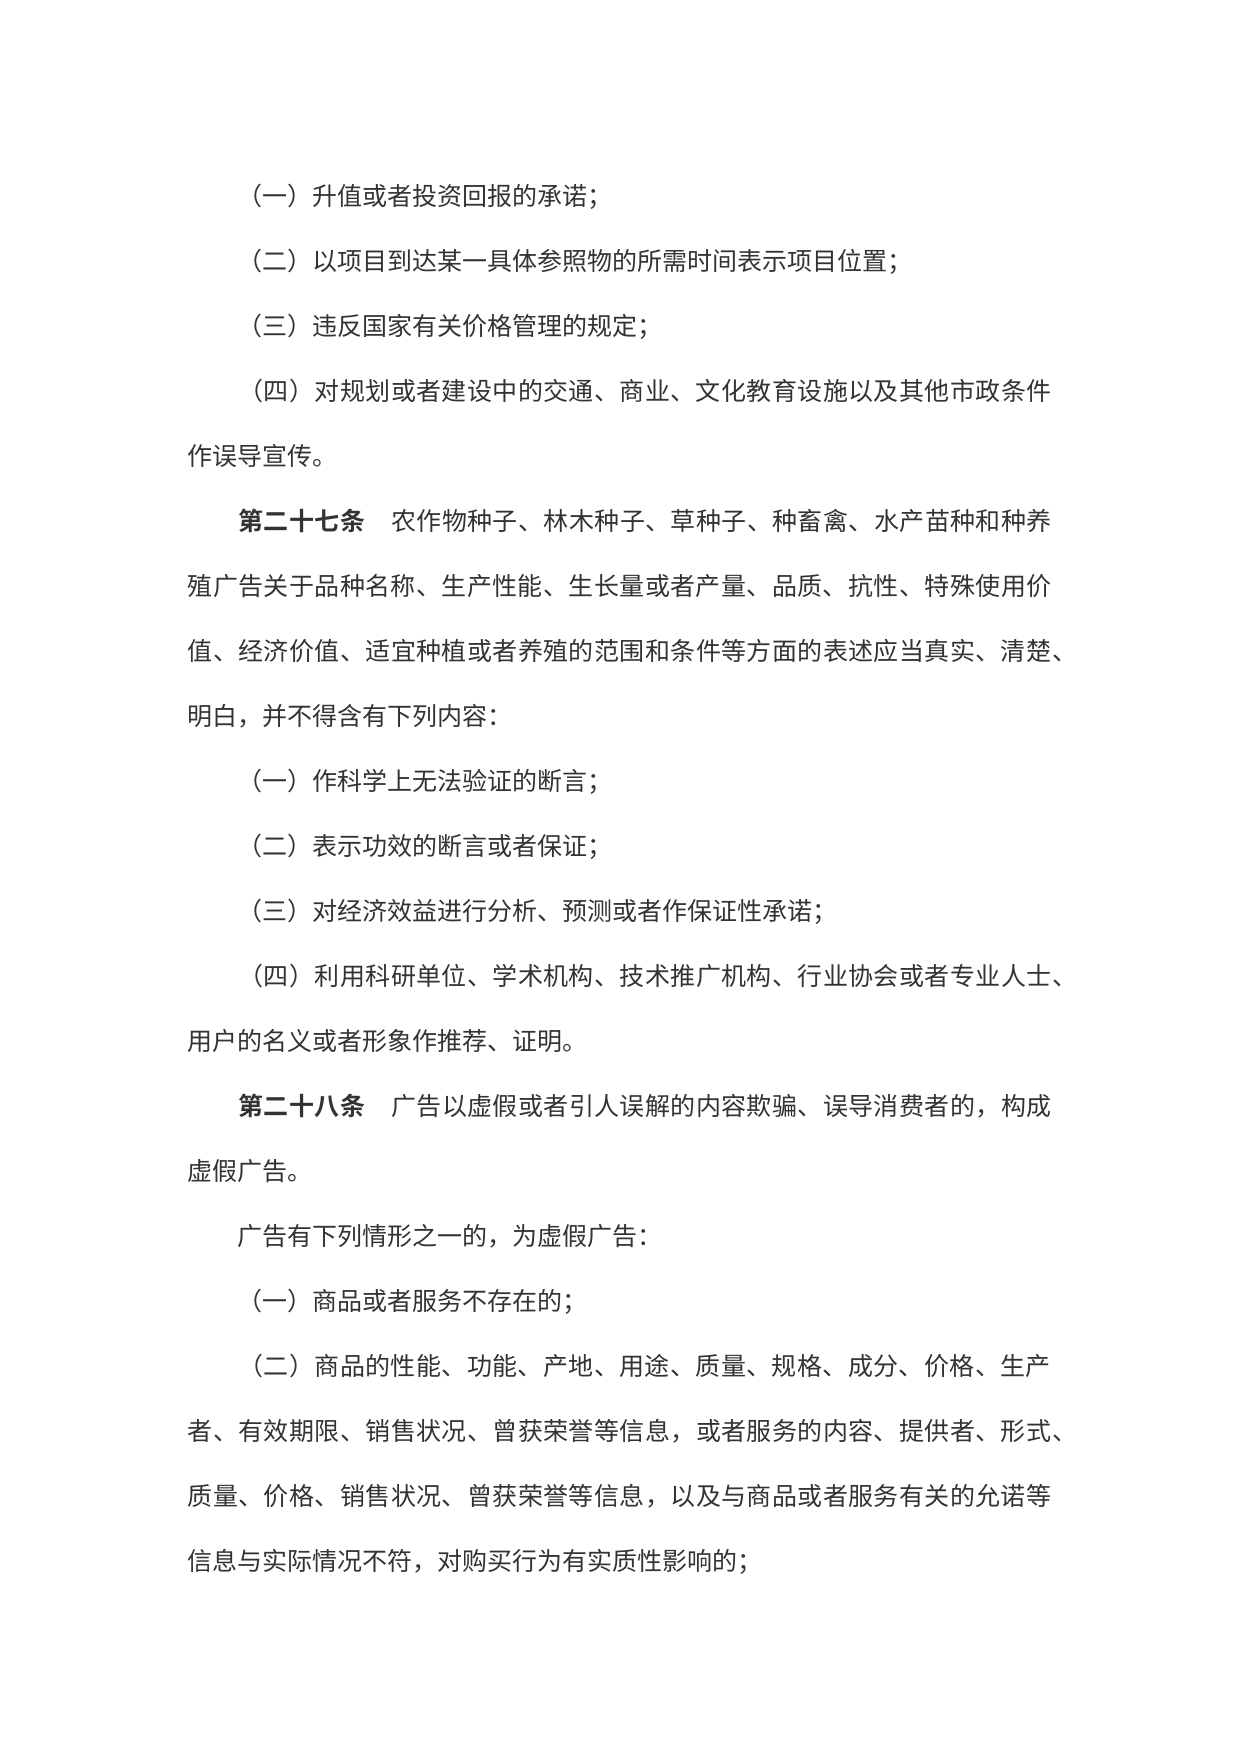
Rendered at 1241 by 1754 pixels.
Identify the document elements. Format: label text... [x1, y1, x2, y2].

text （一）升值或者投资回报的承诺； [187, 162, 1053, 227]
text （三）对经济效益进行分析、预测或者作保证性承诺； [187, 877, 1053, 942]
text （二）表示功效的断言或者保证； [187, 812, 1053, 877]
text （四）利用科研单位、学术机构、技术推广机构、行业协会或者专业人士、用户的名义或者形象作推荐、证明。 [187, 942, 1053, 1072]
text （二）以项目到达某一具体参照物的所需时间表示项目位置； [187, 227, 1053, 292]
text （一）商品或者服务不存在的； [187, 1267, 1053, 1332]
text 第二十七条 农作物种子、林木种子、草种子、种畜禽、水产苗种和种养殖广告关于品种名称、生产性能、生长量或者产量、品质、抗性、特殊使用价值、经济价值、适宜种植或者养殖的范围和条件等方面的表述应当真实、清楚、明白，并不得含有下列内容： [187, 487, 1053, 747]
text （三）违反国家有关价格管理的规定； [187, 292, 1053, 357]
text 第二十八条 广告以虚假或者引人误解的内容欺骗、误导消费者的，构成虚假广告。 [187, 1072, 1053, 1202]
text （四）对规划或者建设中的交通、商业、文化教育设施以及其他市政条件作误导宣传。 [187, 357, 1053, 487]
text （二）商品的性能、功能、产地、用途、质量、规格、成分、价格、生产者、有效期限、销售状况、曾获荣誉等信息，或者服务的内容、提供者、形式、质量、价格、销售状况、曾获荣誉等信息，以及与商品或者服务有关的允诺等信息与实际情况不符，对购买行为有实质性影响的； [187, 1332, 1053, 1592]
text 广告有下列情形之一的，为虚假广告： [187, 1202, 1053, 1267]
text （一）作科学上无法验证的断言； [187, 747, 1053, 812]
